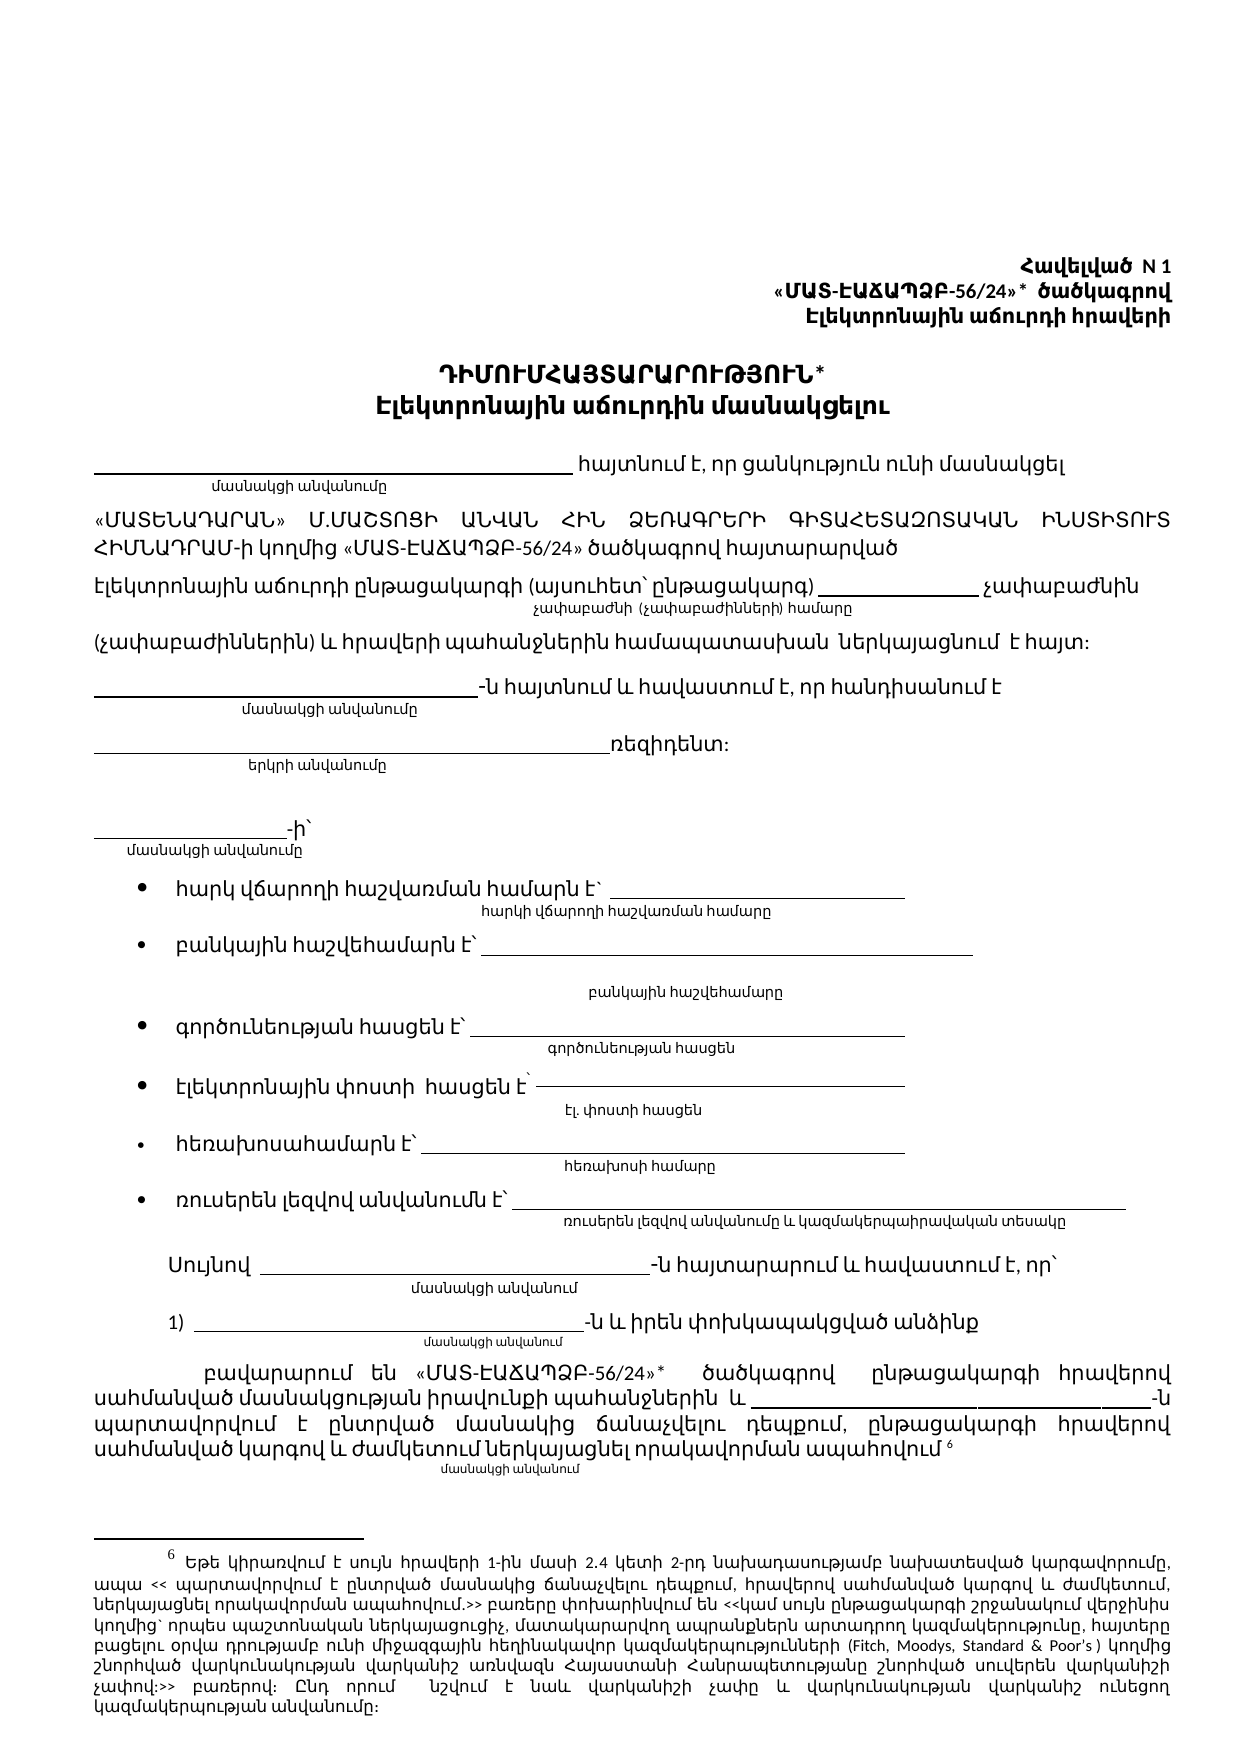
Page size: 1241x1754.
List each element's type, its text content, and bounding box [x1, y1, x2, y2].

list բանկային հաշվեհամարն է՝ [138, 933, 1171, 983]
text «ՄԱՏ-ԷԱՃԱՊՁԲ-56/24»* ծածկագրով [94, 278, 1171, 304]
text էլ. փոստի հասցեն [94, 1101, 1171, 1131]
list հեռախոսահամարն է՝ [138, 1131, 1171, 1157]
text Էլեկտրոնային աճուրդի հրավերի [94, 304, 1171, 329]
text ռեզիդենտ: [94, 731, 1171, 756]
text բավարարում են «ՄԱՏ-ԷԱՃԱՊՁԲ-56/24»* ծածկագրով ընթացակարգի հրավերով սահմանված մասնակցության իրավունքի պահանջներին և -ն պարտավորվում է ընտրված մասնակից ճանաչվելու դեպքում, ընթացակարգի հրավերով սահմանված կարգով և ժամկետում ներկայացնել որակավորման ապահովում [94, 1360, 1171, 1462]
text երկրի անվանումը [94, 756, 1171, 787]
text մասնակցի անվանումը [94, 701, 1171, 731]
text «ՄԱՏԵՆԱԴԱՐԱՆ» Մ.ՄԱՇՏՈՑԻ ԱՆՎԱՆ ՀԻՆ ՁԵՌԱԳՐԵՐԻ ԳԻՏԱՀԵՏԱԶՈՏԱԿԱՆ ԻՆՍՏԻՏՈՒՏ ՀԻՄՆԱԴՐԱՄ-ի կողմից «ՄԱՏ-ԷԱՃԱՊՁԲ-56/24» ծածկագրով հայտարարված [94, 507, 1171, 561]
text Սույնով -ն հայտարարում և հավաստում է, որ՝ [94, 1248, 1171, 1279]
text մասնակցի անվանում [94, 1279, 1171, 1309]
list հարկ վճարողի հաշվառման համարն է` [138, 872, 1171, 902]
text մասնակցի անվանում [94, 1462, 1171, 1487]
list էլեկտրոնային փոստի հասցեն է՝ [138, 1070, 1171, 1101]
text հեռախոսի համարը [462, 1157, 1171, 1187]
text հայտնում է, որ ցանկություն ունի մասնակցել [94, 451, 1171, 477]
text (չափաբաժիններին) և հրավերի պահանջներին համապատասխան ներկայացնում է հայտ: [94, 629, 1171, 655]
text Հավելված N 1 [94, 253, 1171, 278]
text մասնակցի անվանումը [94, 477, 1171, 507]
text 1) -ն և իրեն փոխկապակցված անձինք [94, 1309, 1171, 1335]
text գործունեության հասցեն [94, 1040, 1171, 1070]
text -ի՝ [94, 816, 1171, 841]
text հարկի վճարողի հաշվառման համարը [94, 902, 1171, 933]
subtitle Էլեկտրոնային աճուրդին մասնակցելու [94, 390, 1171, 421]
text էլեկտրոնային աճուրդի ընթացակարգի (այսուհետ՝ ընթացակարգ) չափաբաժնին [94, 573, 1171, 599]
text ԴԻՄՈՒՄՀԱՅՏԱՐԱՐՈՒԹՅՈՒՆ* [94, 360, 1171, 390]
text բանկային հաշվեհամարը [94, 983, 1171, 1014]
text մասնակցի անվանում [94, 1335, 1171, 1360]
text -ն հայտնում և հավաստում է, որ հանդիսանում է [94, 670, 1171, 701]
list գործունեության հասցեն է՝ [138, 1014, 1171, 1040]
text մասնակցի անվանումը [94, 841, 1171, 872]
list ռուսերեն լեզվով անվանումն է՝ [138, 1187, 1171, 1213]
text չափաբաժնի (չափաբաժինների) համարը [94, 599, 1171, 629]
text ռուսերեն լեզվով անվանումը և կազմակերպաիրավական տեսակը [94, 1213, 1171, 1243]
